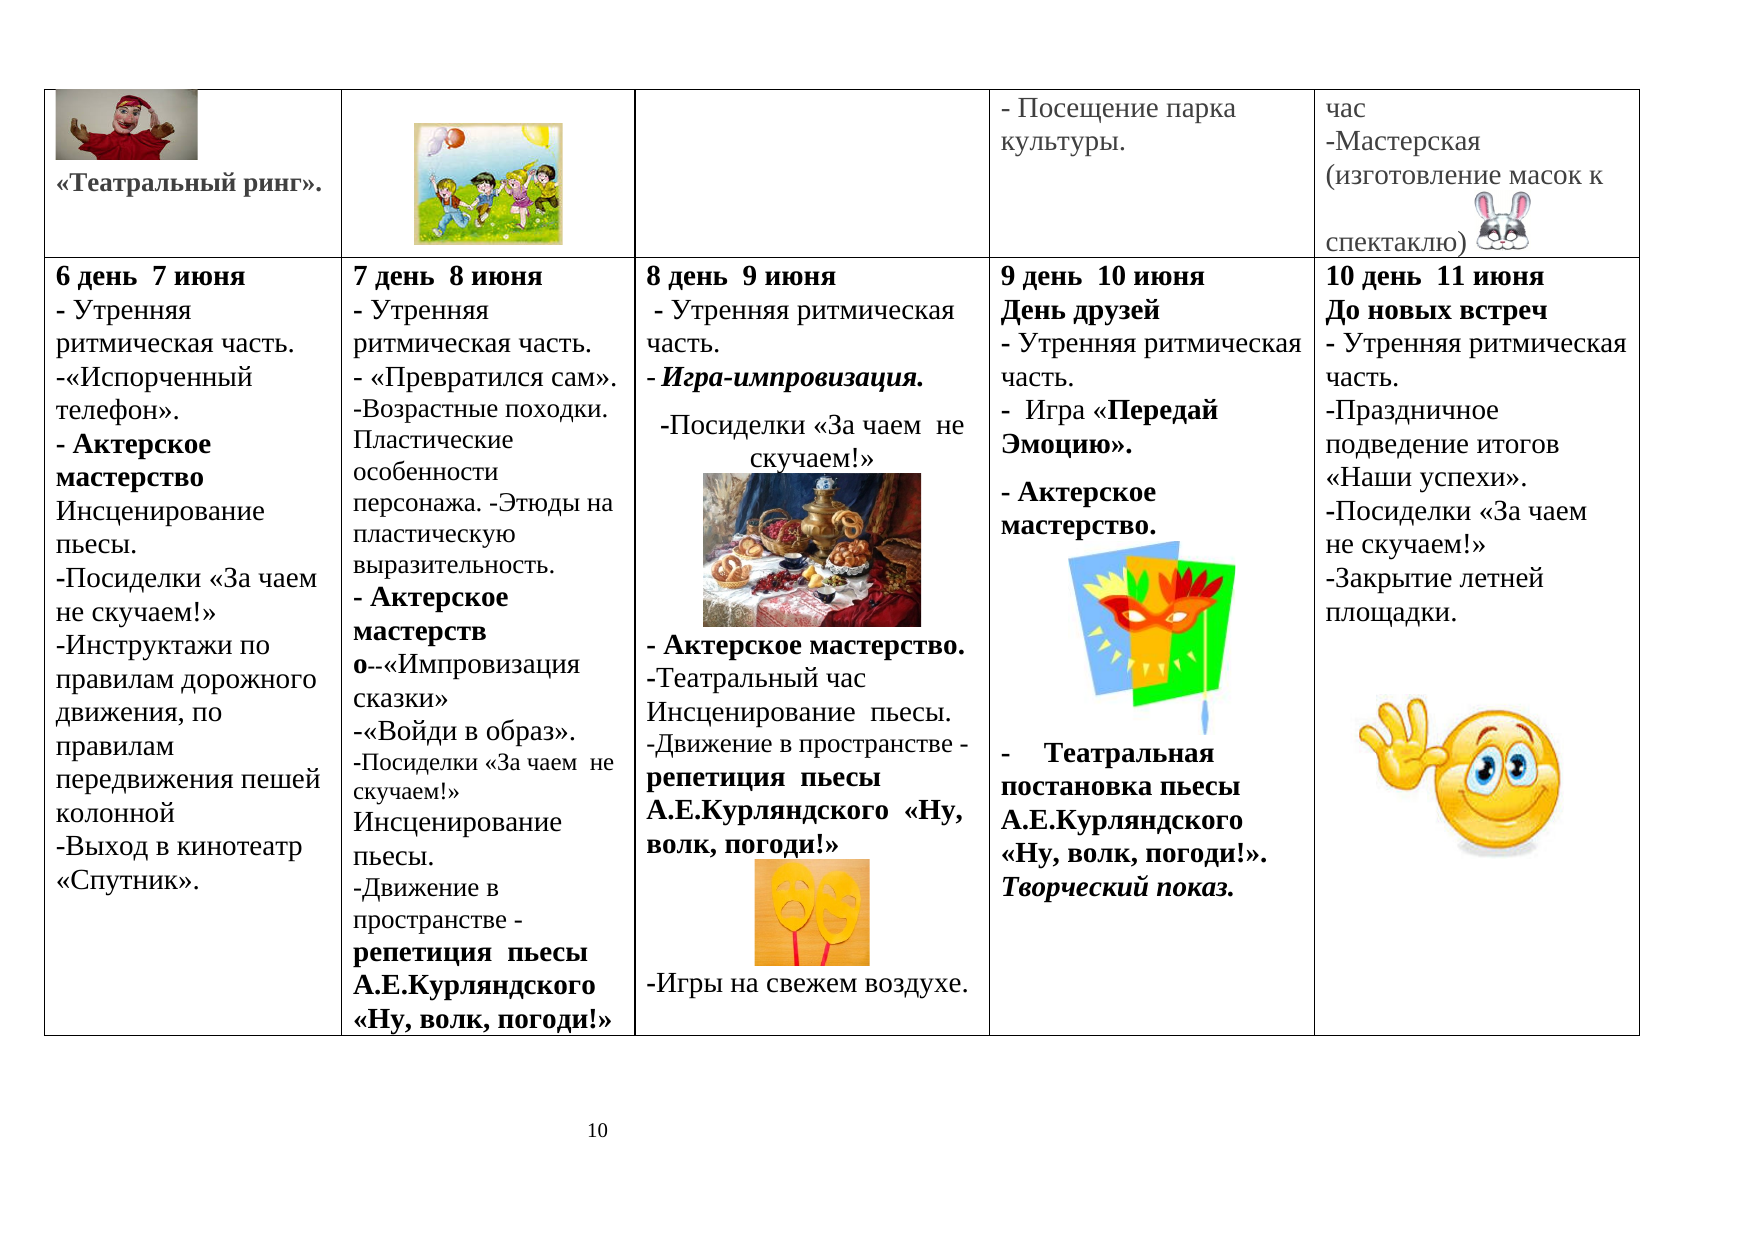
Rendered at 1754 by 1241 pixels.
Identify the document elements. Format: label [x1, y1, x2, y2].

picture [1068, 541, 1236, 735]
table_cell [342, 258, 634, 1034]
picture [55, 89, 198, 160]
table_cell [45, 258, 341, 1034]
picture [703, 473, 922, 627]
table_header [342, 90, 634, 257]
table_cell [636, 258, 989, 1034]
picture [1474, 190, 1532, 251]
table_header [1315, 90, 1639, 257]
table_cell [990, 258, 1314, 1034]
picture [1325, 694, 1568, 859]
table_header [990, 90, 1314, 257]
table_header [45, 90, 341, 257]
table_header [636, 90, 989, 257]
picture [414, 123, 563, 245]
table_cell [1315, 258, 1639, 1034]
picture [754, 859, 870, 966]
